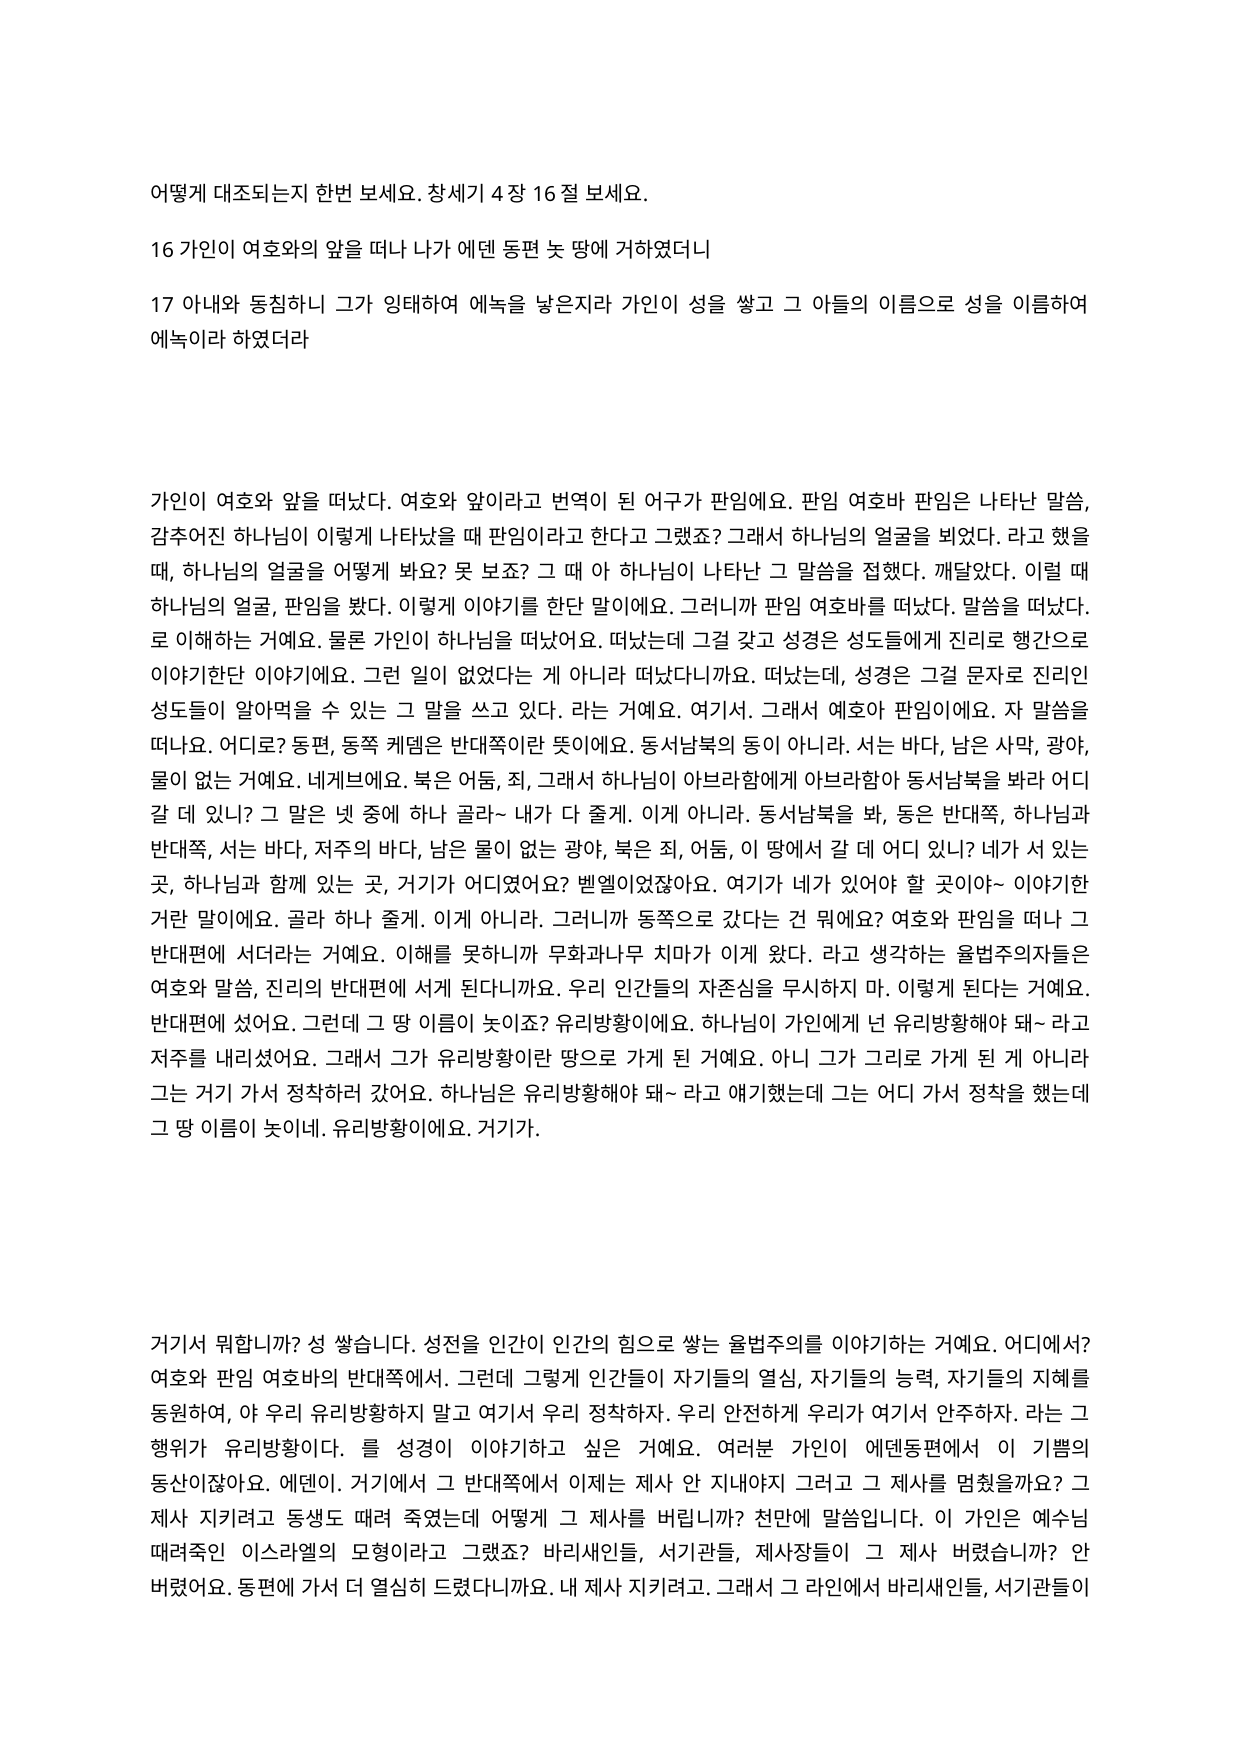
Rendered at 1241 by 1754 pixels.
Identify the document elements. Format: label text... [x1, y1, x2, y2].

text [150, 1328, 1090, 1602]
text 16 가인이 여호와의 앞을 떠나 나가 에덴 동편 놋 땅에 거하였더니 [150, 233, 1090, 263]
text 17 아내와 동침하니 그가 잉태하여 에녹을 낳은지라 가인이 성을 쌓고 그 아들의 이름으로 성을 이름하여 에녹이라 하였더라 [150, 288, 1090, 353]
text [150, 177, 1090, 207]
text 가인이 여호와 앞을 떠났다. 여호와 앞이라고 번역이 된 어구가 판임에요. 판임 여호바 판임은 나타난 말씀, 감추어진 하나님이 이렇게 나타났을 때 판임이라고 한다고 그랬죠? 그래서 하나님의 얼굴을 뵈었다. 라고 했을 때, 하나님의 얼굴을 어떻게 봐요? 못 보죠? 그 때 아 하나님이 나타난 그 말씀을 접했다. 깨달았다. 이럴 때 하나님의 얼굴, 판임을 봤다. 이렇게 이야기를 한단 말이에요. 그러니까 판임 여호바를 떠났다. 말씀을 떠났다. 로 이해하는 거예요. 물론 가인이 하나님을 떠났어요. 떠났는데 그걸 갖고 성경은 성도들에게 진리로 행간으로 이야기한단 이야기에요. 그런 일이 없었다는 게 아니라 떠났다니까요. 떠났는데, 성경은 그걸 문자로 진리인 성도들이 알아먹을 수 있는 그 말을 쓰고 있다. 라는 거예요. 여기서. 그래서 예호아 판임이에요. 자 말씀을 떠나요. 어디로? 동편, 동쪽 케뎀은 반대쪽이란 뜻이에요. 동서남북의 동이 아니라. 서는 바다, 남은 사막, 광야, 물이 없는 거예요. 네게브에요. 북은 어둠, 죄, 그래서 하나님이 아브라함에게 아브라함아 동서남북을 봐라 어디 갈 데 있니? 그 말은 넷 중에 하나 골라~ 내가 다 줄게. 이게 아니라. 동서남북을 봐, 동은 반대쪽, 하나님과 반대쪽, 서는 바다, 저주의 바다, 남은 물이 없는 광야, 북은 죄, 어둠, 이 땅에서 갈 데 어디 있니? 네가 서 있는 곳, 하나님과 함께 있는 곳, 거기가 어디였어요? 벧엘이었잖아요. 여기가 네가 있어야 할 곳이야~ 이야기한 거란 말이에요. 골라 하나 줄게. 이게 아니라. 그러니까 동쪽으로 갔다는 건 뭐에요? 여호와 판임을 떠나 그 반대편에 서더라는 거예요. 이해를 못하니까 무화과나무 치마가 이게 왔다. 라고 생각하는 율법주의자들은 여호와 말씀, 진리의 반대편에 서게 된다니까요. 우리 인간들의 자존심을 무시하지 마. 이렇게 된다는 거예요. 반대편에 섰어요. 그런데 그 땅 이름이 놋이죠? 유리방황이에요. 하나님이 가인에게 넌 유리방황해야 돼~ 라고 저주를 내리셨어요. 그래서 그가 유리방황이란 땅으로 가게 된 거예요. 아니 그가 그리로 가게 된 게 아니라 그는 거기 가서 정착하러 갔어요. 하나님은 유리방황해야 돼~ 라고 얘기했는데 그는 어디 가서 정착을 했는데 그 땅 이름이 놋이네. 유리방황이에요. 거기가. [150, 486, 1090, 1142]
